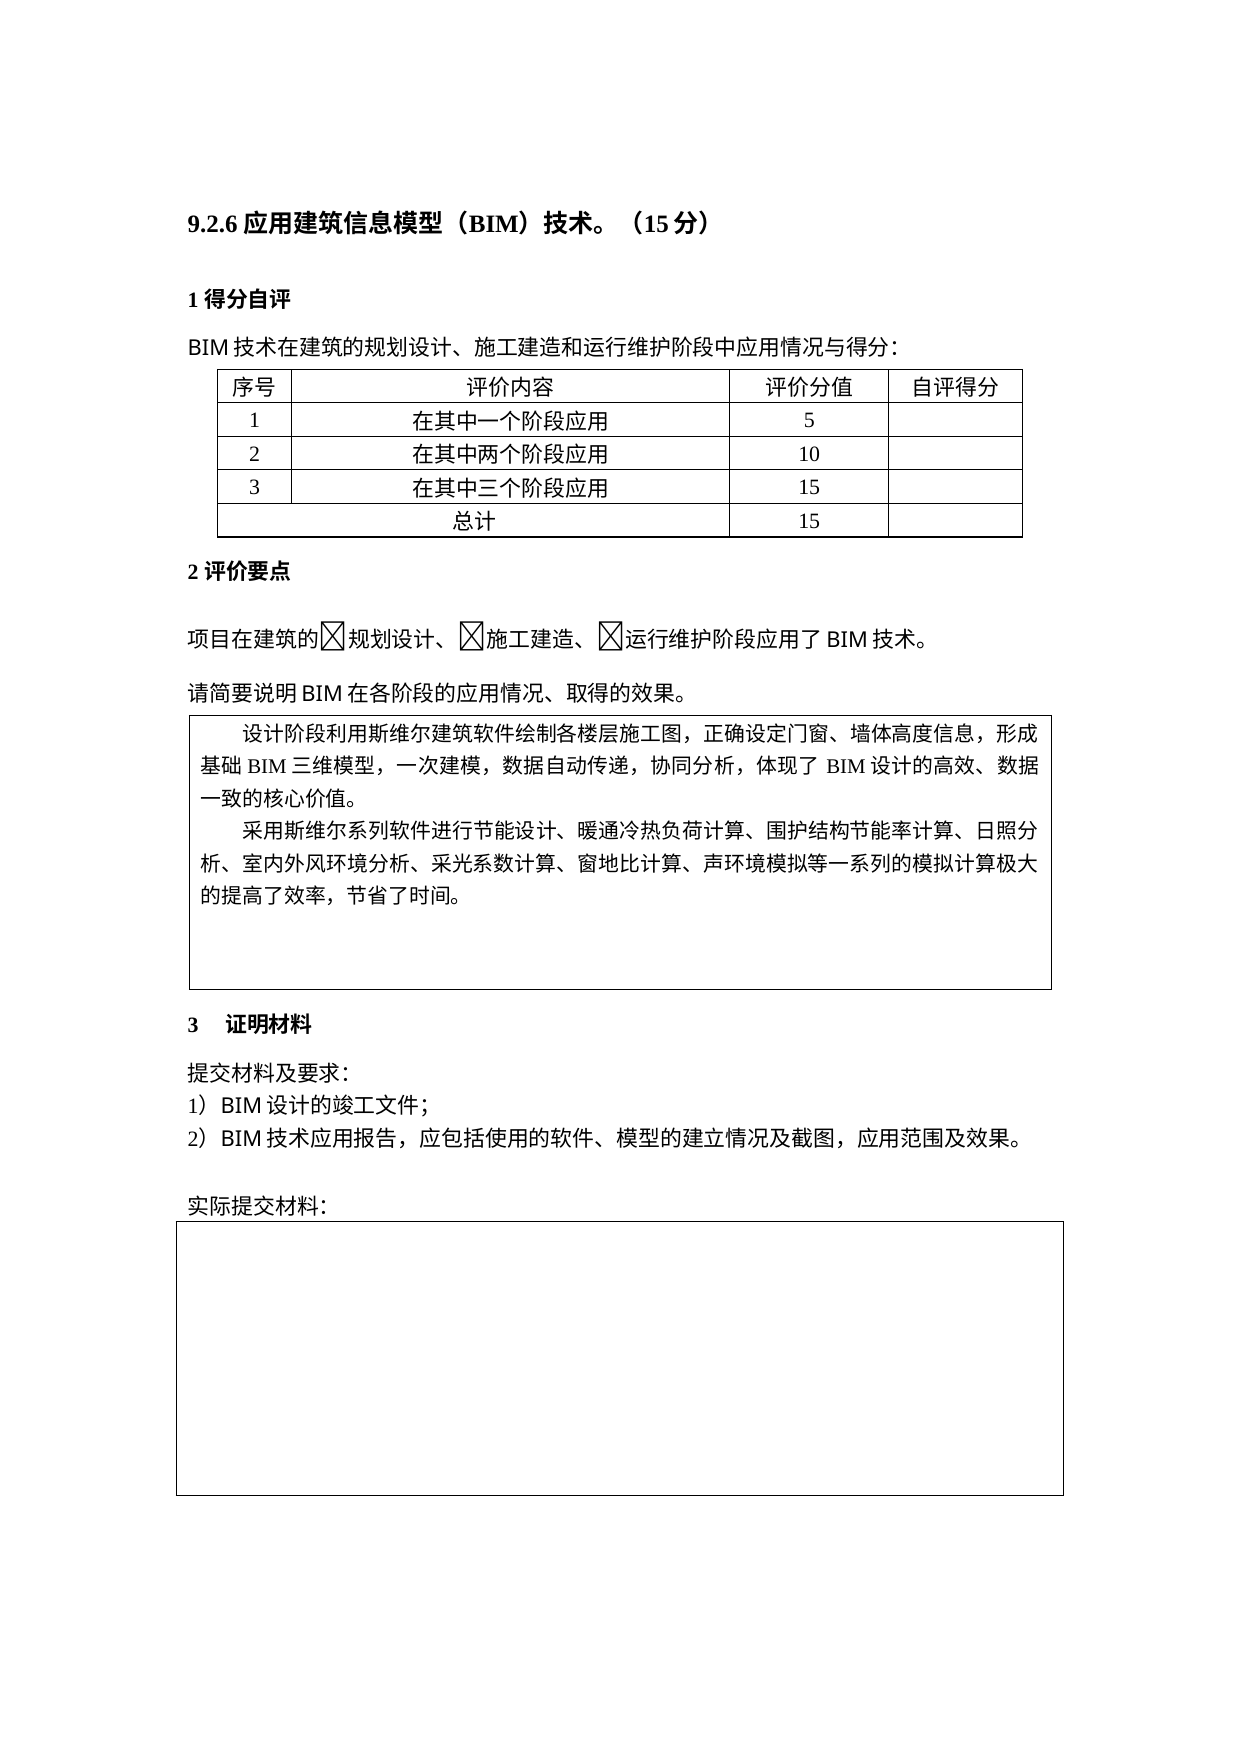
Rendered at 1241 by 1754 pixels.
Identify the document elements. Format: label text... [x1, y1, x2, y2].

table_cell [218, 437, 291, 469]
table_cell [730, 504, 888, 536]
text BIM技术在建筑的规划设计、施工建造和运行维护阶段中应用情况与得分： [187, 330, 1053, 362]
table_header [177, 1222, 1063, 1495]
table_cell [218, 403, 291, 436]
text 实际提交材料： [187, 1188, 1053, 1221]
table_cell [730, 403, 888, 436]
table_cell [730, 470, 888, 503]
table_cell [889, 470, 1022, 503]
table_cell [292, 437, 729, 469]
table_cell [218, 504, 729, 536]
list 证明材料 [187, 1006, 1053, 1039]
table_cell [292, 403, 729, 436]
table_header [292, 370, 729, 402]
text 提交材料及要求： [187, 1055, 1053, 1088]
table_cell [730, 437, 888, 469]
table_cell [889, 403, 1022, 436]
text 2 评价要点 [187, 554, 1053, 586]
text 2）BIM技术应用报告，应包括使用的软件、模型的建立情况及截图，应用范围及效果。 [187, 1120, 1053, 1153]
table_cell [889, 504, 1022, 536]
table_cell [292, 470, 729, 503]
text 1 得分自评 [187, 281, 1053, 314]
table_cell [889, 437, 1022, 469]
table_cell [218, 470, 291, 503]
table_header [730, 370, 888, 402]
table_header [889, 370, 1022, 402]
subtitle 9.2.6 应用建筑信息模型（BIM）技术。（15分） [187, 189, 1053, 254]
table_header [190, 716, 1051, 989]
text 请简要说明BIM在各阶段的应用情况、取得的效果。 [187, 676, 1053, 708]
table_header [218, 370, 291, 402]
text 1）BIM设计的竣工文件； [187, 1088, 1053, 1120]
text 项目在建筑的规划设计、施工建造、运行维护阶段应用了BIM技术。 [187, 602, 1053, 667]
